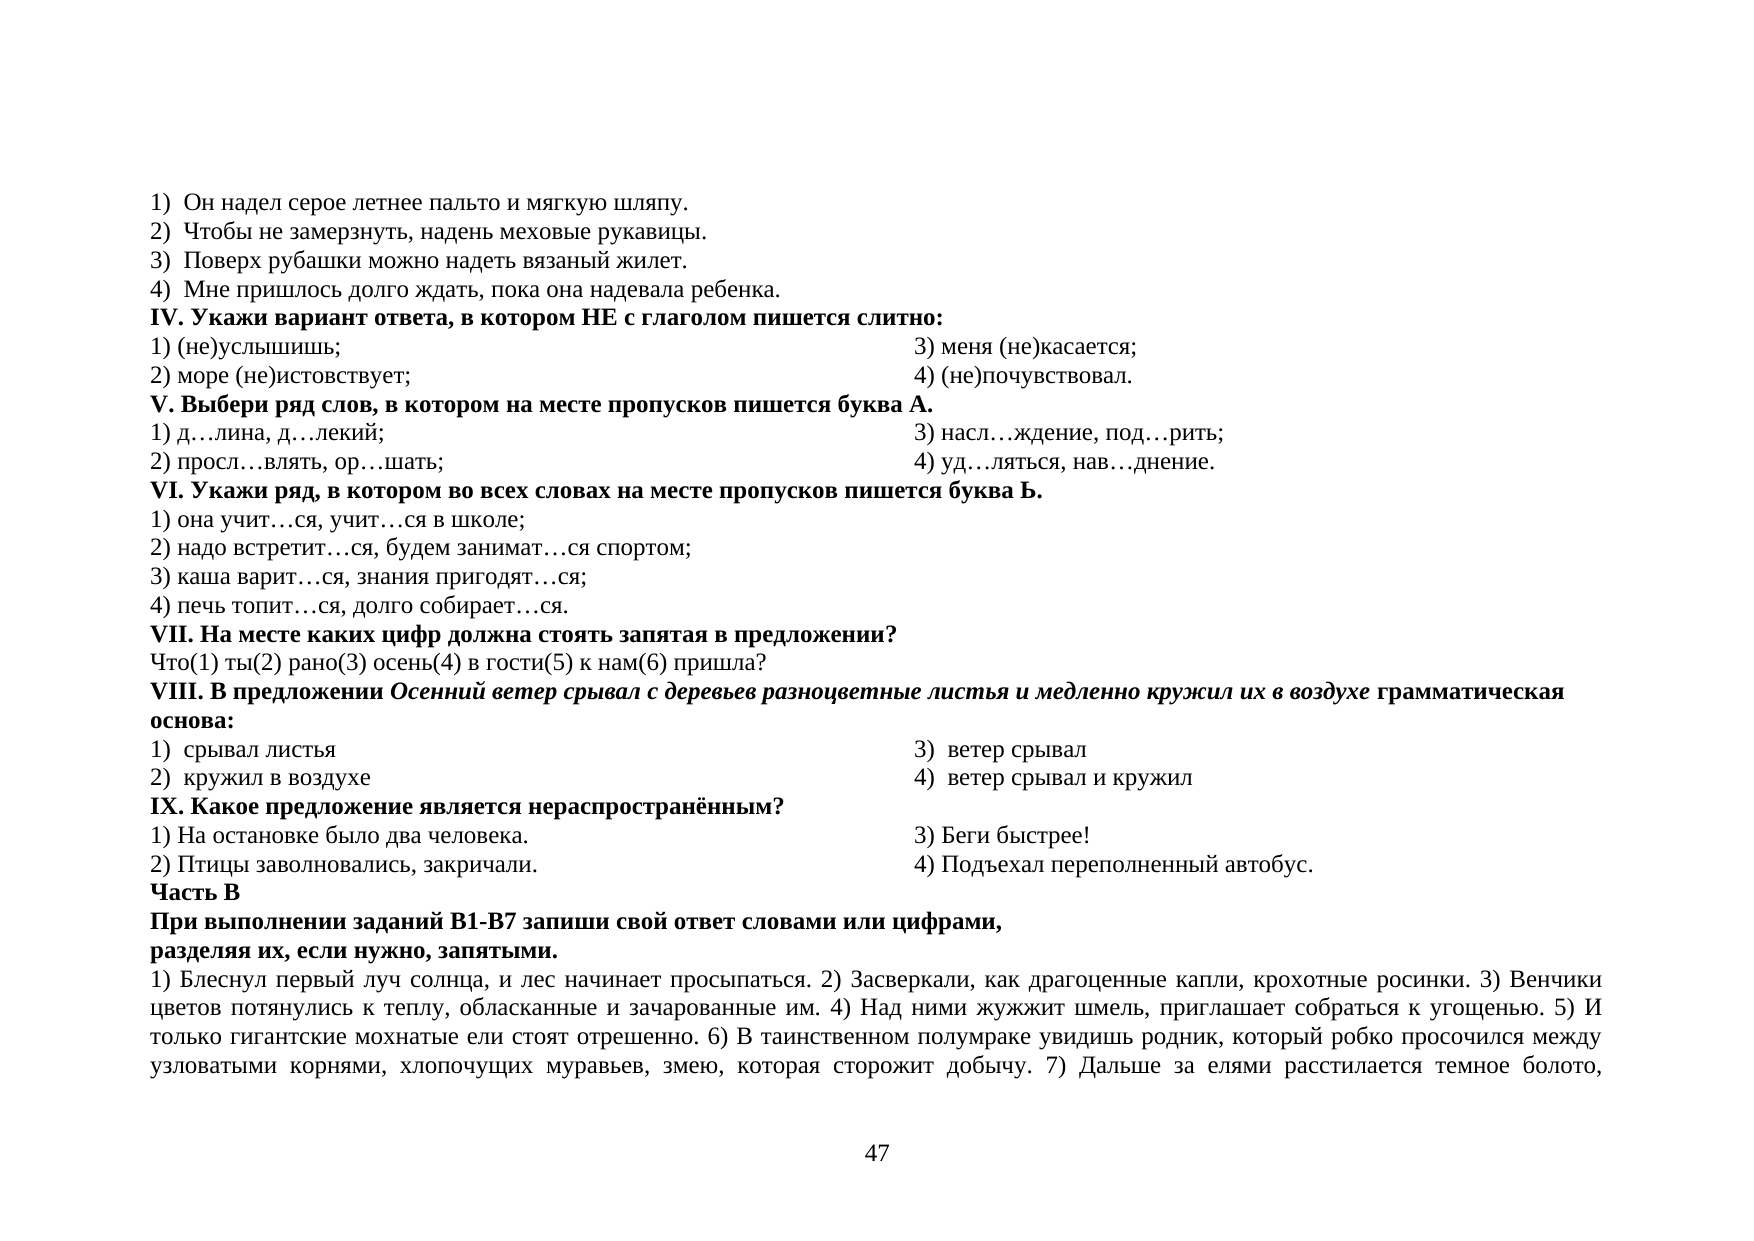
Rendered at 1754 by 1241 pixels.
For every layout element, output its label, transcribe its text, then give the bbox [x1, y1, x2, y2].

text 2) Чтобы не замерзнуть, надень меховые рукавицы. [150, 216, 1604, 245]
list Птицы заволновались, закричали. [150, 849, 840, 877]
text IX. Какое предложение является нераспространённым? [150, 791, 1604, 820]
text VII. На месте каких цифр должна стоять запятая в предложении? [150, 619, 1604, 647]
text 3) ветер срывал [914, 734, 1604, 762]
text При выполнении заданий В1-В7 запиши свой ответ словами или цифрами, [150, 906, 1604, 935]
text 3) меня (не)касается; [914, 331, 1604, 360]
text 2) море (не)истовствует; [150, 360, 840, 389]
text 3) Поверх рубашки можно надеть вязаный жилет. [150, 245, 1604, 274]
text Что(1) ты(2) рано(3) осень(4) в гости(5) к нам(6) пришла? [150, 647, 1604, 676]
text 3) каша варит…ся, знания пригодят…ся; [150, 561, 1604, 590]
text VI. Укажи ряд, в котором во всех словах на месте пропусков пишется буква Ь. [150, 475, 1604, 504]
text 4) Мне пришлось долго ждать, пока она надевала ребенка. [150, 274, 1604, 302]
text 1) (не)услышишь; [150, 331, 840, 360]
text 2) просл…влять, ор…шать; [150, 446, 840, 475]
list На остановке было два человека. [150, 820, 840, 849]
text V. Выбери ряд слов, в котором на месте пропусков пишется буква А. [150, 389, 1604, 417]
list Беги быстрее! [914, 820, 1604, 849]
text 1) д…лина, д…лекий; [150, 417, 840, 446]
text 4) ветер срывал и кружил [914, 762, 1604, 791]
text 2) кружил в воздухе [150, 762, 840, 791]
text разделяя их, если нужно, запятыми. [150, 935, 1604, 964]
text 1) срывал листья [150, 734, 840, 762]
text VIII. В предложении Осенний ветер срывал с деревьев разноцветные листья и медленно кружил их в воздухе грамматическая основа: [150, 676, 1604, 734]
text 1) она учит…ся, учит…ся в школе; [150, 504, 1604, 532]
text IV. Укажи вариант ответа, в котором НЕ с глаголом пишется слитно: [150, 302, 1604, 331]
text 3) насл…ждение, под…рить; [914, 417, 1604, 446]
text 2) надо встретит…ся, будем занимат…ся спортом; [150, 532, 1604, 561]
text Часть В [150, 877, 1604, 906]
text 1) Он надел серое летнее пальто и мягкую шляпу. [150, 187, 1604, 216]
text 4) печь топит…ся, долго собирает…ся. [150, 590, 1604, 619]
text 4) (не)почувствовал. [914, 360, 1604, 389]
text 4) уд…ляться, нав…днение. [914, 446, 1604, 475]
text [150, 964, 1604, 1079]
list Подъехал переполненный автобус. [914, 849, 1604, 877]
